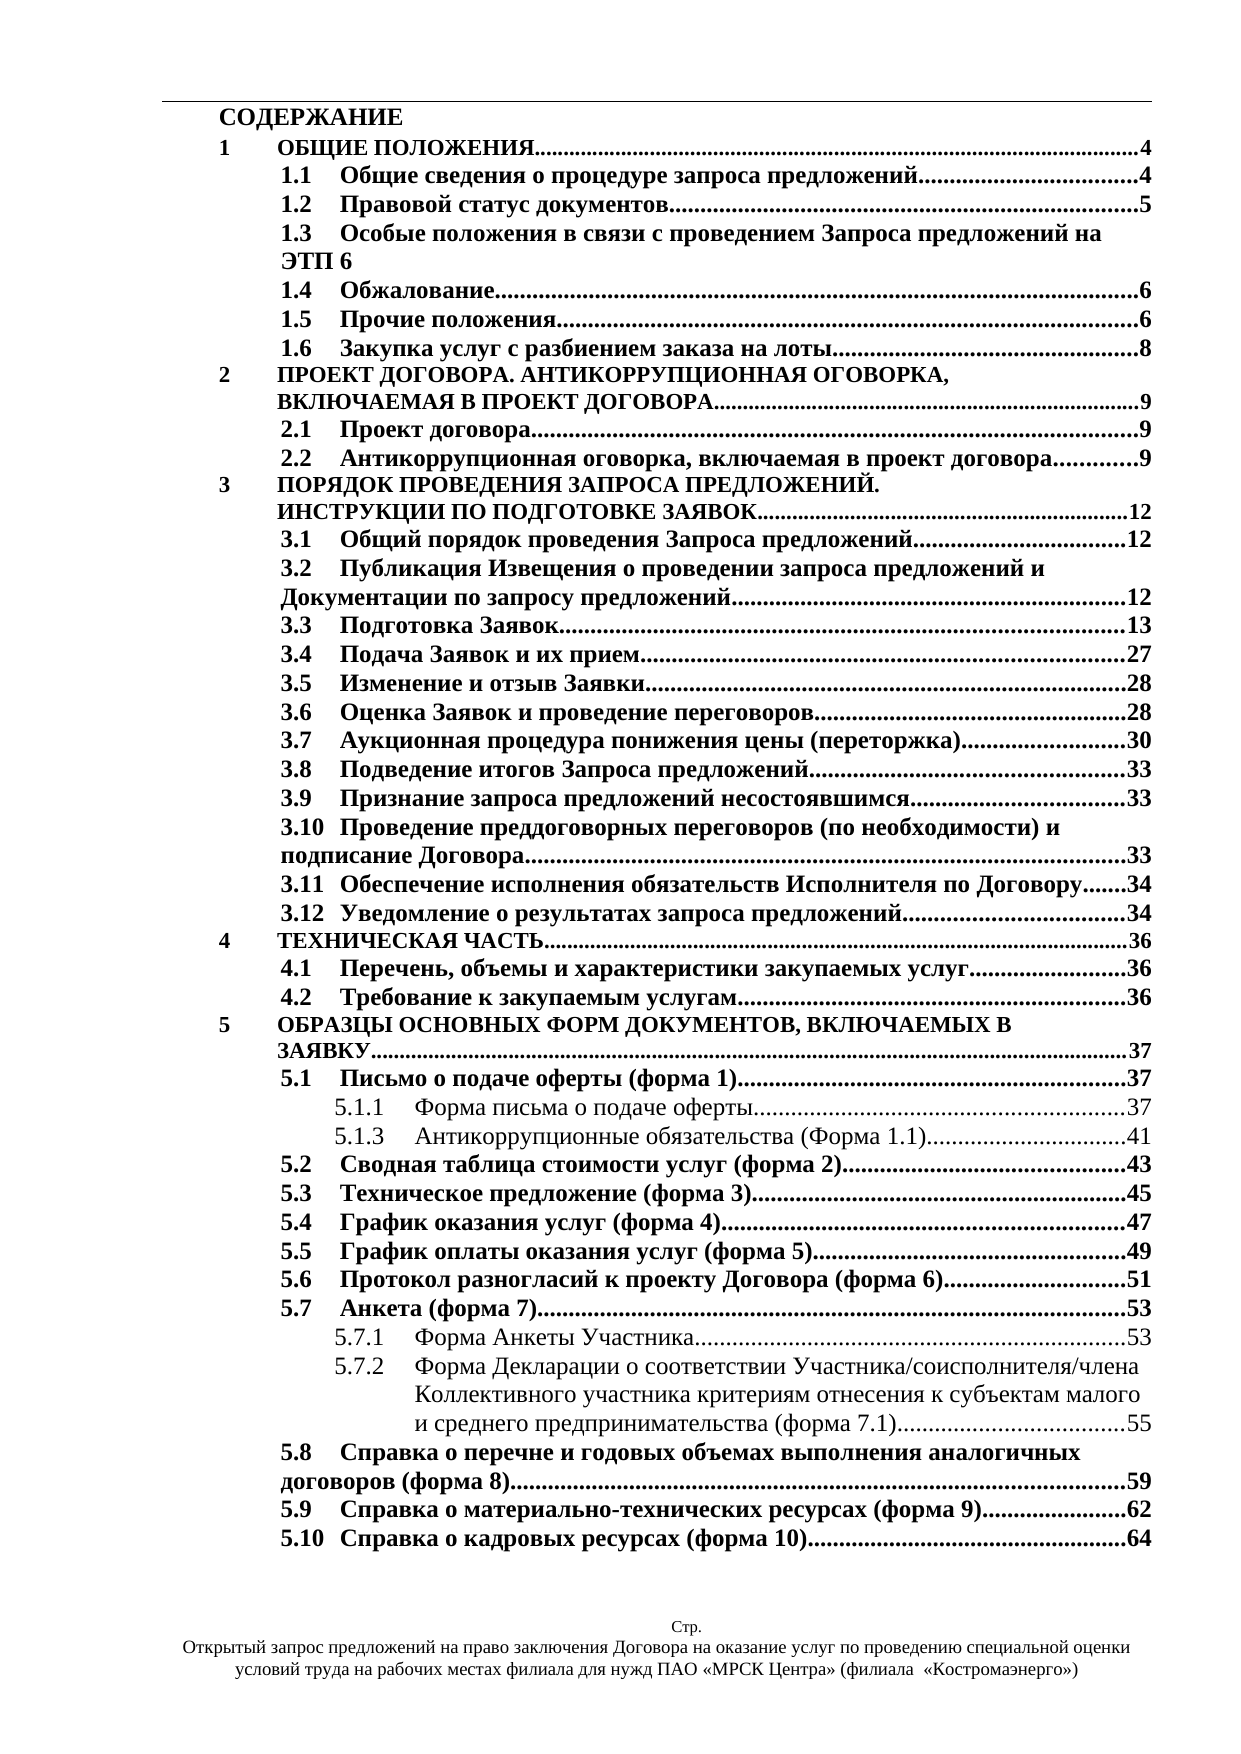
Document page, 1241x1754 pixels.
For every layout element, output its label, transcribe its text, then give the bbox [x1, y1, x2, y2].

text 5.4 График оказания услуг (форма 4) 47 [280, 1207, 1133, 1236]
text 3.3 Подготовка Заявок 13 [280, 611, 1133, 639]
text 3 Порядок проведения Запроса предложений. Инструкции по подготовке Заявок 12 [218, 472, 1033, 524]
text 5.2 Сводная таблица стоимости услуг (форма 2) 43 [280, 1149, 1133, 1178]
text 1.4 Обжалование 6 [280, 275, 1133, 304]
text 3.8 Подведение итогов Запроса предложений 33 [280, 754, 1133, 783]
text 5.5 График оплаты оказания услуг (форма 5) 49 [280, 1236, 1133, 1264]
text 5.6 Протокол разногласий к проекту Договора (форма 6) 51 [280, 1264, 1133, 1293]
text 1.6 Закупка услуг с разбиением заказа на лоты 8 [280, 333, 1133, 361]
text 1.2 Правовой статус документов 5 [280, 189, 1133, 218]
text 5.8 Справка о перечне и годовых объемах выполнения аналогичных договоров (форма 8) 59 [280, 1437, 1133, 1494]
text 3.12 Уведомление о результатах запроса предложений 34 [280, 898, 1133, 927]
text 3.10 Проведение преддоговорных переговоров (по необходимости) и подписание Договора 33 [280, 812, 1133, 869]
text 2.2 Антикоррупционная оговорка, включаемая в проект договора 9 [280, 443, 1133, 472]
text 2.1 Проект договора 9 [280, 414, 1133, 443]
text 4.2 Требование к закупаемым услугам 36 [280, 982, 1133, 1011]
text 5.1 Письмо о подаче оферты (форма 1) 37 [280, 1063, 1133, 1092]
text 3.7 Аукционная процедура понижения цены (переторжка) 30 [280, 726, 1133, 754]
text 1.1 Общие сведения о процедуре запроса предложений 4 [280, 160, 1133, 189]
text 3.2 Публикация Извещения о проведении запроса предложений и Документации по запросу предложений 12 [280, 553, 1133, 611]
text 1 Общие положения 4 [218, 134, 1033, 160]
text 5.3 Техническое предложение (форма 3) 45 [280, 1178, 1133, 1207]
text 3.9 Признание запроса предложений несостоявшимся 33 [280, 783, 1133, 812]
text 3.6 Оценка Заявок и проведение переговоров 28 [280, 697, 1133, 726]
text 5 Образцы основных форм документов, включаемых в Заявку 37 [218, 1011, 1033, 1063]
text 3.5 Изменение и отзыв Заявки 28 [280, 668, 1133, 697]
text 5.7.1 Форма Анкеты Участника 53 [334, 1322, 1144, 1351]
text 5.10 Справка о кадровых ресурсах (форма 10) 64 [280, 1523, 1133, 1552]
text 4.1 Перечень, объемы и характеристики закупаемых услуг 36 [280, 953, 1133, 982]
text 3.11 Обеспечение исполнения обязательств Исполнителя по Договору 34 [280, 869, 1133, 898]
text 5.1.1 Форма письма о подаче оферты 37 [334, 1092, 1144, 1121]
text 3.4 Подача Заявок и их прием 27 [280, 639, 1133, 668]
text СОДЕРЖАНИЕ [218, 102, 938, 131]
text 5.9 Справка о материально-технических ресурсах (форма 9) 62 [280, 1494, 1133, 1523]
text 1.3 Особые положения в связи с проведением Запроса предложений на ЭТП 6 [280, 218, 1133, 275]
text 5.7 Анкета (форма 7) 53 [280, 1293, 1133, 1322]
text 4 Техническая часть 36 [218, 927, 1033, 953]
text 3.1 Общий порядок проведения Запроса предложений 12 [280, 524, 1133, 553]
text 2 Проект Договора. Антикоррупционная оговорка, включаемая в проект договора 9 [218, 361, 1033, 414]
text 1.5 Прочие положения 6 [280, 304, 1133, 333]
text 5.7.2 Форма Декларации о соответствии Участника/соисполнителя/члена Коллективного участника критериям отнесения к субъектам малого и среднего предпринимательства (форма 7.1) 55 [334, 1351, 1144, 1437]
text 5.1.3 Антикоррупционные обязательства (Форма 1.1). 41 [334, 1121, 1144, 1149]
